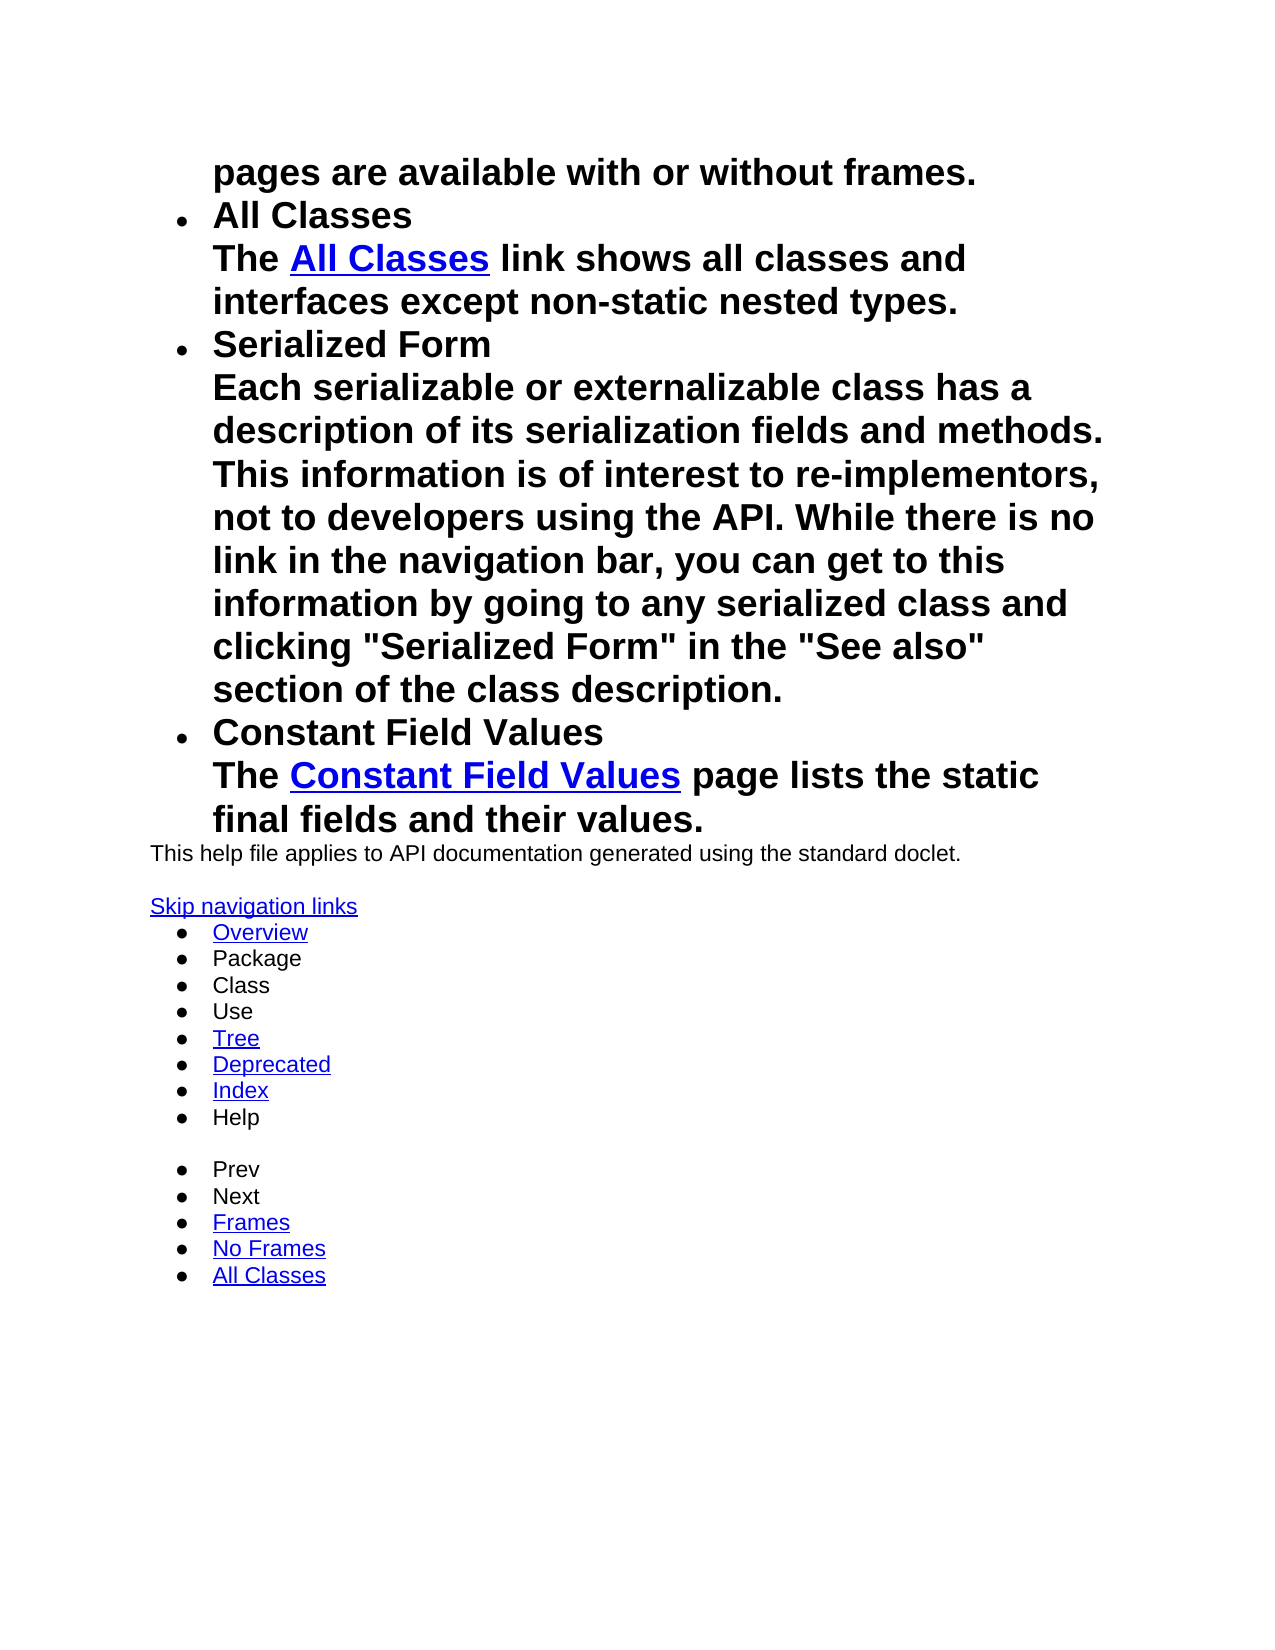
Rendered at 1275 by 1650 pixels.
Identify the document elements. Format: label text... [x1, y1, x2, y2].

text Skip navigation links [150, 893, 1125, 919]
text This help file applies to API documentation generated using the standard doclet. [150, 840, 1125, 866]
list Class [175, 972, 1125, 998]
subtitle All Classes The All Classes link shows all classes and interfaces except non-static nested types. [175, 193, 1125, 322]
list Prev [175, 1156, 1125, 1183]
list All Classes [175, 1262, 1125, 1288]
list Use [175, 998, 1125, 1024]
list Help [175, 1103, 1125, 1130]
list Index [175, 1077, 1125, 1103]
list Deprecated [175, 1051, 1125, 1077]
list No Frames [175, 1235, 1125, 1262]
subtitle Serialized Form Each serializable or externalizable class has a description of its serialization fields and methods. This information is of interest to re-implementors, not to developers using the API. While there is no link in the navigation bar, you can get to this information by going to any serialized class and clicking "Serialized Form" in the "See also" section of the class description. [175, 322, 1125, 711]
list Package [175, 945, 1125, 972]
list Frames [175, 1209, 1125, 1235]
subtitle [175, 150, 1125, 193]
list Next [175, 1183, 1125, 1209]
list Overview [175, 919, 1125, 945]
list Tree [175, 1024, 1125, 1051]
subtitle Constant Field Values The Constant Field Values page lists the static final fields and their values. [175, 711, 1125, 840]
